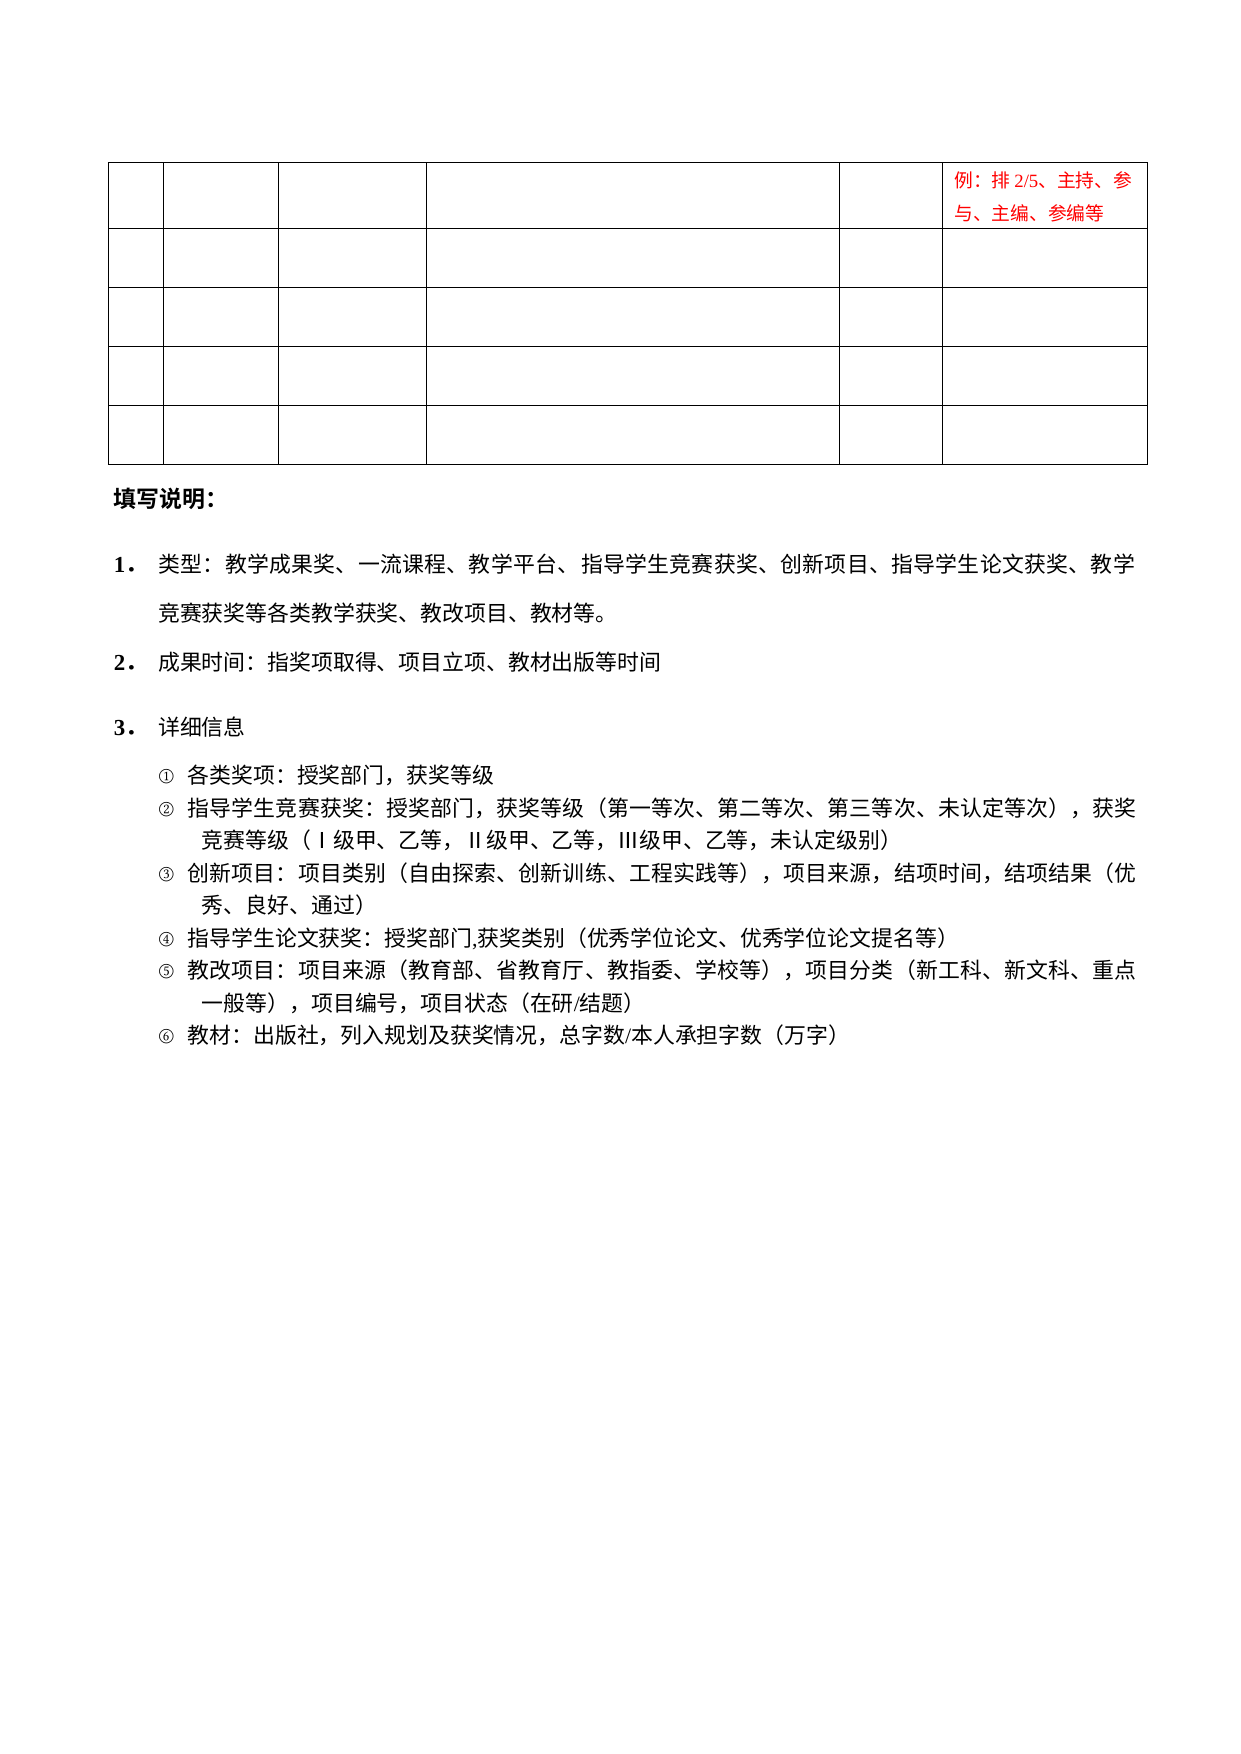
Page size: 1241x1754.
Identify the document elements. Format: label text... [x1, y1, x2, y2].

table_cell [109, 163, 163, 228]
table_cell [164, 163, 278, 228]
table_cell [427, 288, 839, 346]
table_cell [943, 229, 1147, 287]
table_cell [943, 347, 1147, 405]
table_cell [840, 229, 942, 287]
list 指导学生竞赛获奖：授奖部门，获奖等级（第一等次、第二等次、第三等次、未认定等次），获奖竞赛等级（Ⅰ级甲、乙等，Ⅱ级甲、乙等，Ⅲ级甲、乙等，未认定级别） [158, 790, 1137, 855]
table_cell [427, 163, 839, 228]
list 详细信息 [114, 693, 1137, 758]
list 指导学生论文获奖：授奖部门,获奖类别（优秀学位论文、优秀学位论文提名等） [158, 920, 1137, 953]
table_cell [427, 347, 839, 405]
list 类型：教学成果奖、一流课程、教学平台、指导学生竞赛获奖、创新项目、指导学生论文获奖、教学竞赛获奖等各类教学获奖、教改项目、教材等。 [114, 530, 1137, 628]
table_cell [279, 347, 426, 405]
table_cell [109, 288, 163, 346]
table_cell [943, 406, 1147, 464]
text 填写说明： [114, 465, 1137, 530]
table_cell 例：排2/5、主持、参与、主编、参编等 [943, 163, 1147, 228]
table_cell [164, 347, 278, 405]
list 教材：出版社，列入规划及获奖情况，总字数/本人承担字数（万字） [158, 1018, 1137, 1050]
table_cell [279, 406, 426, 464]
table_cell [943, 288, 1147, 346]
table_cell [279, 229, 426, 287]
list 教改项目：项目来源（教育部、省教育厅、教指委、学校等），项目分类（新工科、新文科、重点、一般等），项目编号，项目状态（在研/结题） [158, 953, 1137, 1018]
table_cell [164, 229, 278, 287]
table_cell [109, 347, 163, 405]
table_cell [840, 347, 942, 405]
table_cell [840, 288, 942, 346]
table_cell [427, 229, 839, 287]
table_cell [164, 406, 278, 464]
table_cell [109, 406, 163, 464]
list 各类奖项：授奖部门，获奖等级 [158, 758, 1137, 790]
table_cell [164, 288, 278, 346]
table_cell [427, 406, 839, 464]
table_cell [109, 229, 163, 287]
table_cell [840, 406, 942, 464]
table_cell [279, 288, 426, 346]
list 创新项目：项目类别（自由探索、创新训练、工程实践等），项目来源，结项时间，结项结果（优秀、良好、通过） [158, 855, 1137, 920]
list 成果时间：指奖项取得、项目立项、教材出版等时间 [114, 628, 1137, 693]
table_cell [840, 163, 942, 228]
table_cell [279, 163, 426, 228]
